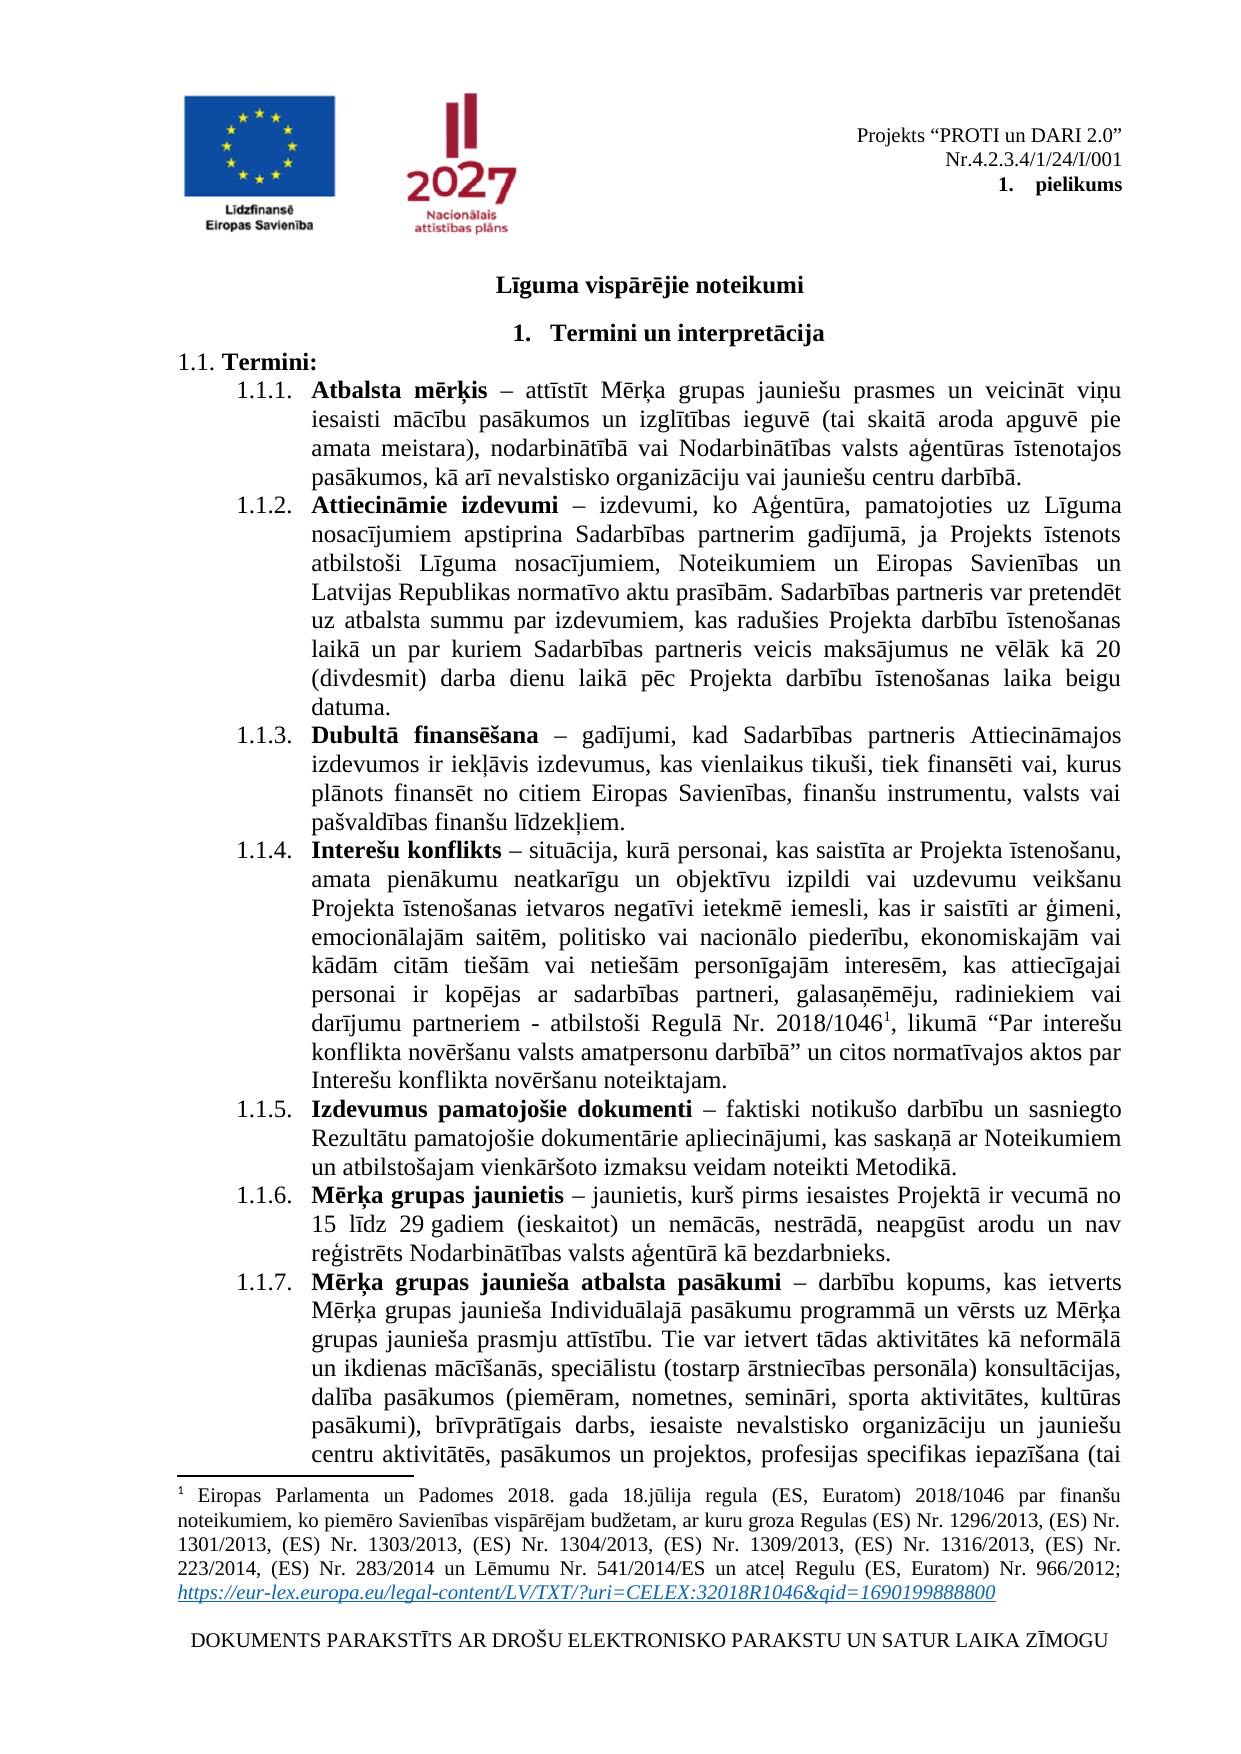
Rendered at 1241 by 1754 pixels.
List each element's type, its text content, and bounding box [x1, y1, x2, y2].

list Attiecināmie izdevumi – izdevumi, ko Aģentūra, pamatojoties uz Līguma nosacījumiem apstiprina Sadarbības partnerim gadījumā, ja Projekts īstenots atbilstoši Līguma nosacījumiem, Noteikumiem un Eiropas Savienības un Latvijas Republikas normatīvo aktu prasībām. Sadarbības partneris var pretendēt uz atbalsta summu par izdevumiem, kas radušies Projekta darbību īstenošanas laikā un par kuriem Sadarbības partneris veicis maksājumus ne vēlāk kā 20 (divdesmit) darba dienu laikā pēc Projekta darbību īstenošanas laika beigu datuma. [236, 491, 1122, 721]
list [236, 1267, 1122, 1468]
text Līguma vispārējie noteikumi [177, 270, 1122, 299]
list Termini un interpretācija [215, 318, 1122, 347]
list Mērķa grupas jaunietis – jaunietis, kurš pirms iesaistes Projektā ir vecumā no 15 līdz 29 gadiem (ieskaitot) un nemācās, nestrādā, neapgūst arodu un nav reģistrēts Nodarbinātības valsts aģentūrā kā bezdarbnieks. [236, 1181, 1122, 1267]
list Termini: [177, 347, 1122, 376]
list Interešu konflikts – situācija, kurā personai, kas saistīta ar Projekta īstenošanu, amata pienākumu neatkarīgu un objektīvu izpildi vai uzdevumu veikšanu Projekta īstenošanas ietvaros negatīvi ietekmē iemesli, kas ir saistīti ar ģimeni, emocionālajām saitēm, politisko vai nacionālo piederību, ekonomiskajām vai kādām citām tiešām vai netiešām personīgajām interesēm, kas attiecīgajai personai ir kopējas ar sadarbības partneri, galasaņēmēju, radiniekiem vai darījumu partneriem - atbilstoši Regulā Nr. 2018/1046, likumā “Par interešu konflikta novēršanu valsts amatpersonu darbībā” un citos normatīvajos aktos par Interešu konflikta novēršanu noteiktajam. [236, 836, 1122, 1094]
list Izdevumus pamatojošie dokumenti – faktiski notikušo darbību un sasniegto Rezultātu pamatojošie dokumentārie apliecinājumi, kas saskaņā ar Noteikumiem un atbilstošajam vienkāršoto izmaksu veidam noteikti Metodikā. [236, 1094, 1122, 1181]
list Atbalsta mērķis – attīstīt Mērķa grupas jauniešu prasmes un veicināt viņu iesaisti mācību pasākumos un izglītības ieguvē (tai skaitā aroda apguvē pie amata meistara), nodarbinātībā vai Nodarbinātības valsts aģentūras īstenotajos pasākumos, kā arī nevalstisko organizāciju vai jauniešu centru darbībā. [236, 376, 1122, 491]
list Dubultā finansēšana – gadījumi, kad Sadarbības partneris Attiecināmajos izdevumos ir iekļāvis izdevumus, kas vienlaikus tikuši, tiek finansēti vai, kurus plānots finansēt no citiem Eiropas Savienības, finanšu instrumentu, valsts vai pašvaldības finanšu līdzekļiem. [236, 721, 1122, 836]
picture [177, 89, 520, 236]
